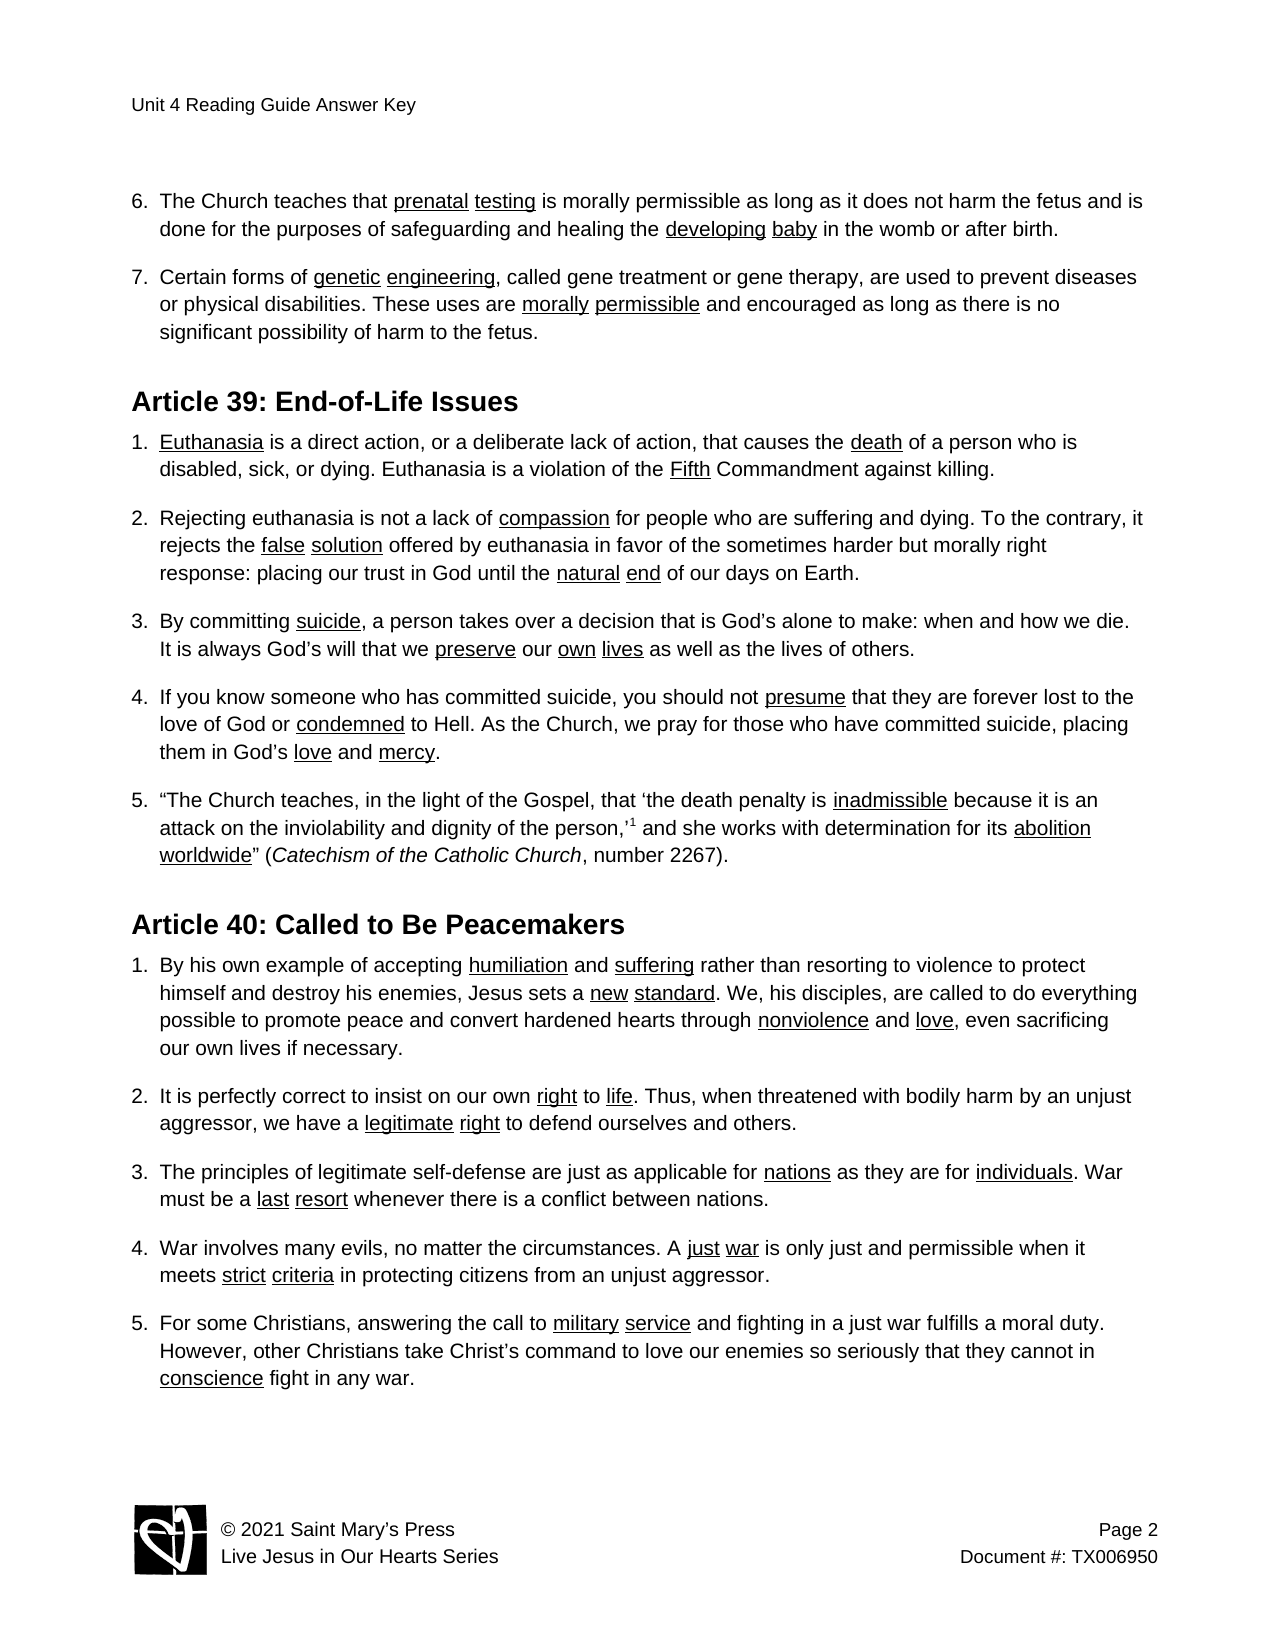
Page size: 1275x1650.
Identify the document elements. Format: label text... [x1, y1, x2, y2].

list By his own example of accepting humiliation and suffering rather than resorting to violence to protect himself and destroy his enemies, Jesus sets a new standard. We, his disciples, are called to do everything possible to promote peace and convert hardened hearts through nonviolence and love, even sacrificing our own lives if necessary. [131, 953, 1144, 1059]
list The Church teaches that prenatal testing is morally permissible as long as it does not harm the fetus and is done for the purposes of safeguarding and healing the developing baby in the womb or after birth. [131, 189, 1144, 240]
list “The Church teaches, in the light of the Gospel, that ‘the death penalty is inadmissible because it is an attack on the inviolability and dignity of the person,’1 and she works with determination for its abolition worldwide” (Catechism of the Catholic Church, number 2267). [131, 788, 1144, 867]
list War involves many evils, no matter the circumstances. A just war is only just and permissible when it meets strict criteria in protecting citizens from an unjust aggressor. [131, 1235, 1144, 1287]
text Article 40: Called to Be Peacemakers [131, 908, 1144, 940]
list Euthanasia is a direct action, or a deliberate lack of action, that causes the death of a person who is disabled, sick, or dying. Euthanasia is a violation of the Fifth Commandment against killing. [131, 430, 1144, 481]
list By committing suicide, a person takes over a decision that is God’s alone to make: when and how we die. It is always God’s will that we preserve our own lives as well as the lives of others. [131, 609, 1144, 660]
list It is perfectly correct to insist on our own right to life. Thus, when threatened with bodily harm by an unjust aggressor, we have a legitimate right to defend ourselves and others. [131, 1084, 1144, 1135]
list The principles of legitimate self-defense are just as applicable for nations as they are for individuals. War must be a last resort whenever there is a conflict between nations. [131, 1159, 1144, 1211]
list Certain forms of genetic engineering, called gene treatment or gene therapy, are used to prevent diseases or physical disabilities. These uses are morally permissible and encouraged as long as there is no significant possibility of harm to the fetus. [131, 265, 1144, 344]
list For some Christians, answering the call to military service and fighting in a just war fulfills a moral duty. However, other Christians take Christ’s command to love our enemies so seriously that they cannot in conscience fight in any war. [131, 1311, 1144, 1390]
list Rejecting euthanasia is not a lack of compassion for people who are suffering and dying. To the contrary, it rejects the false solution offered by euthanasia in favor of the sometimes harder but morally right response: placing our trust in God until the natural end of our days on Earth. [131, 506, 1144, 584]
list If you know someone who has committed suicide, you should not presume that they are forever lost to the love of God or condemned to Hell. As the Church, we pray for those who have committed suicide, placing them in God’s love and mercy. [131, 685, 1144, 764]
text Article 39: End-of-Life Issues [131, 385, 1144, 417]
